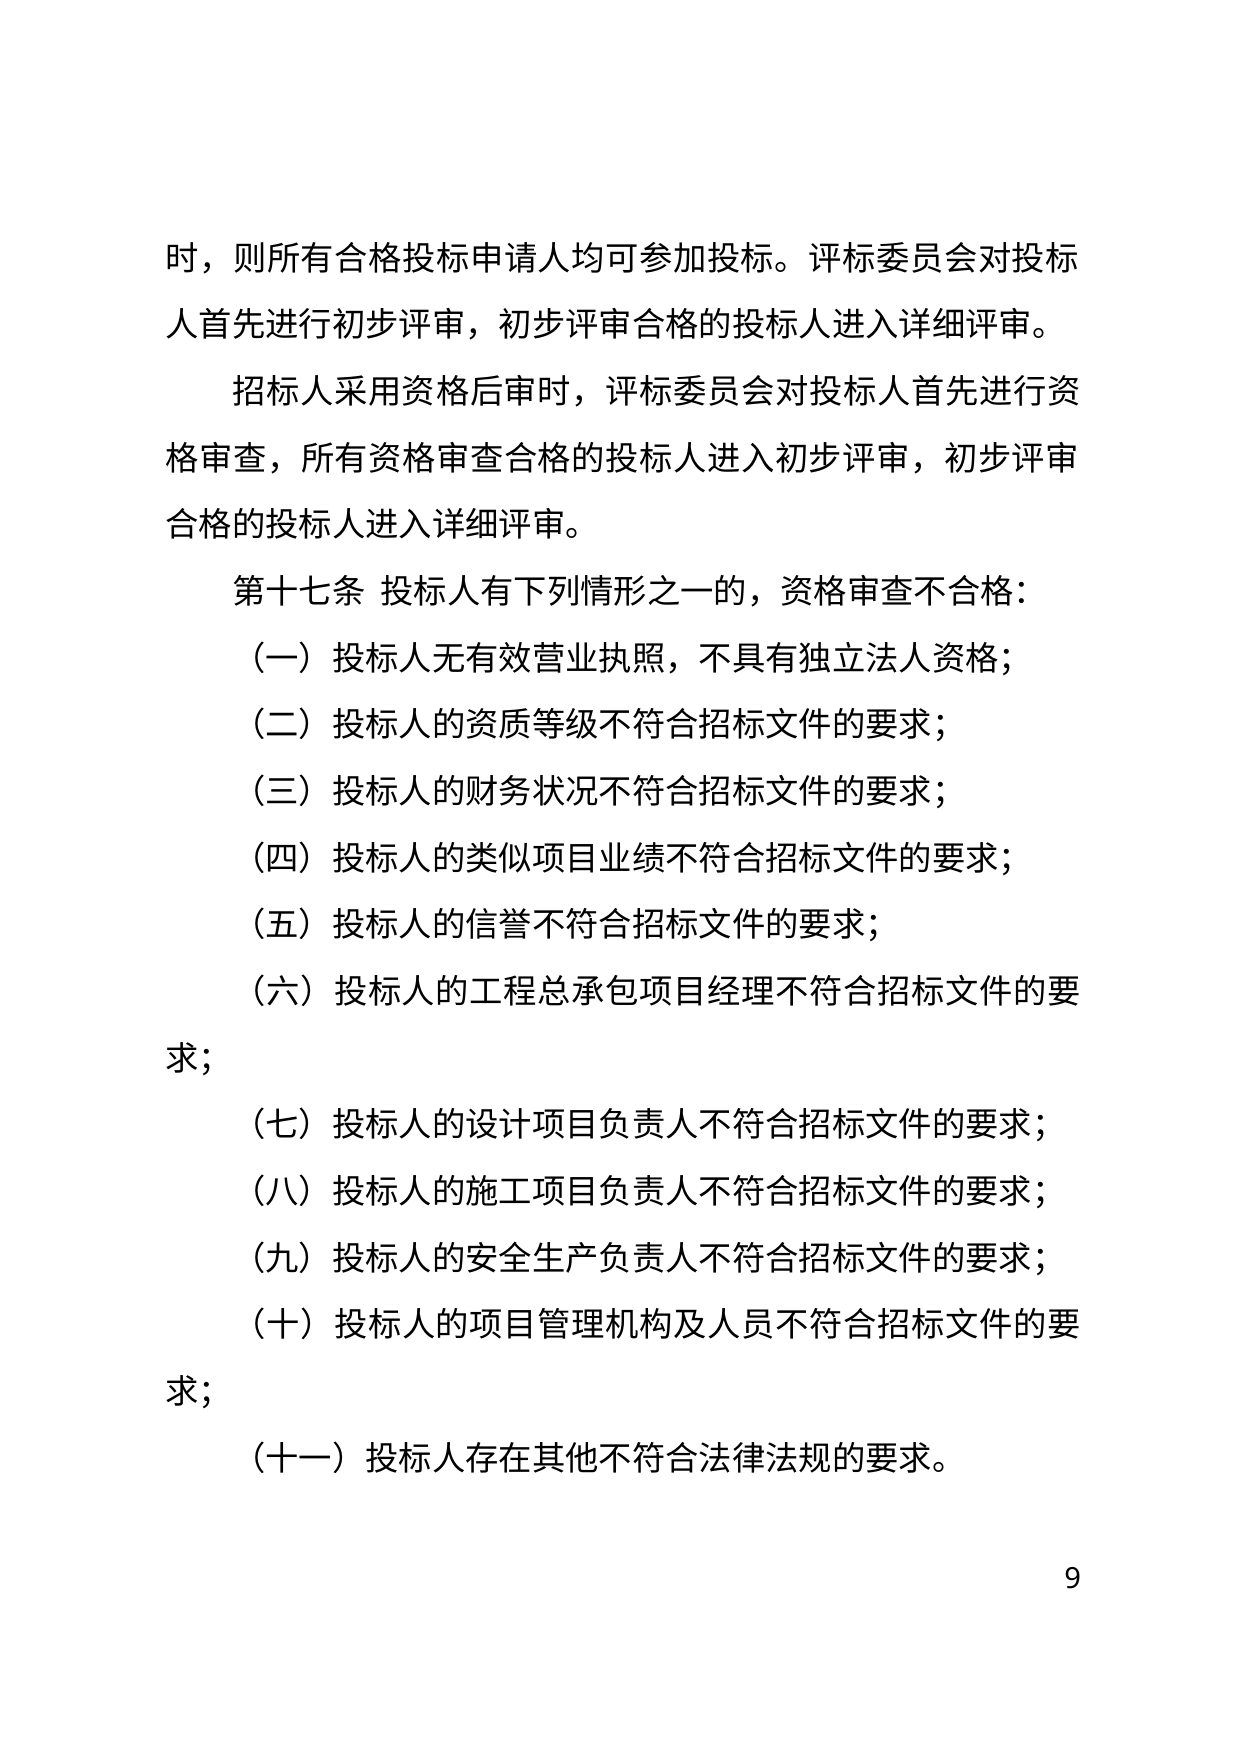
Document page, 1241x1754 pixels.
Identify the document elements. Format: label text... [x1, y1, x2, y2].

text （二）投标人的资质等级不符合招标文件的要求； [165, 680, 1081, 746]
text （三）投标人的财务状况不符合招标文件的要求； [165, 746, 1081, 813]
text （五）投标人的信誉不符合招标文件的要求； [165, 880, 1081, 946]
text （一）投标人无有效营业执照，不具有独立法人资格； [165, 613, 1081, 680]
text （六）投标人的工程总承包项目经理不符合招标文件的要求； [165, 946, 1081, 1080]
text 第十七条 投标人有下列情形之一的，资格审查不合格： [165, 546, 1081, 613]
text （十）投标人的项目管理机构及人员不符合招标文件的要求； [165, 1280, 1081, 1413]
text （十一）投标人存在其他不符合法律法规的要求。 [165, 1413, 1081, 1480]
text （四）投标人的类似项目业绩不符合招标文件的要求； [165, 813, 1081, 880]
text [165, 213, 1081, 346]
text （九）投标人的安全生产负责人不符合招标文件的要求； [165, 1213, 1081, 1280]
text 招标人采用资格后审时，评标委员会对投标人首先进行资格审查，所有资格审查合格的投标人进入初步评审，初步评审合格的投标人进入详细评审。 [165, 346, 1081, 546]
text （八）投标人的施工项目负责人不符合招标文件的要求； [165, 1146, 1081, 1213]
text （七）投标人的设计项目负责人不符合招标文件的要求； [165, 1080, 1081, 1146]
